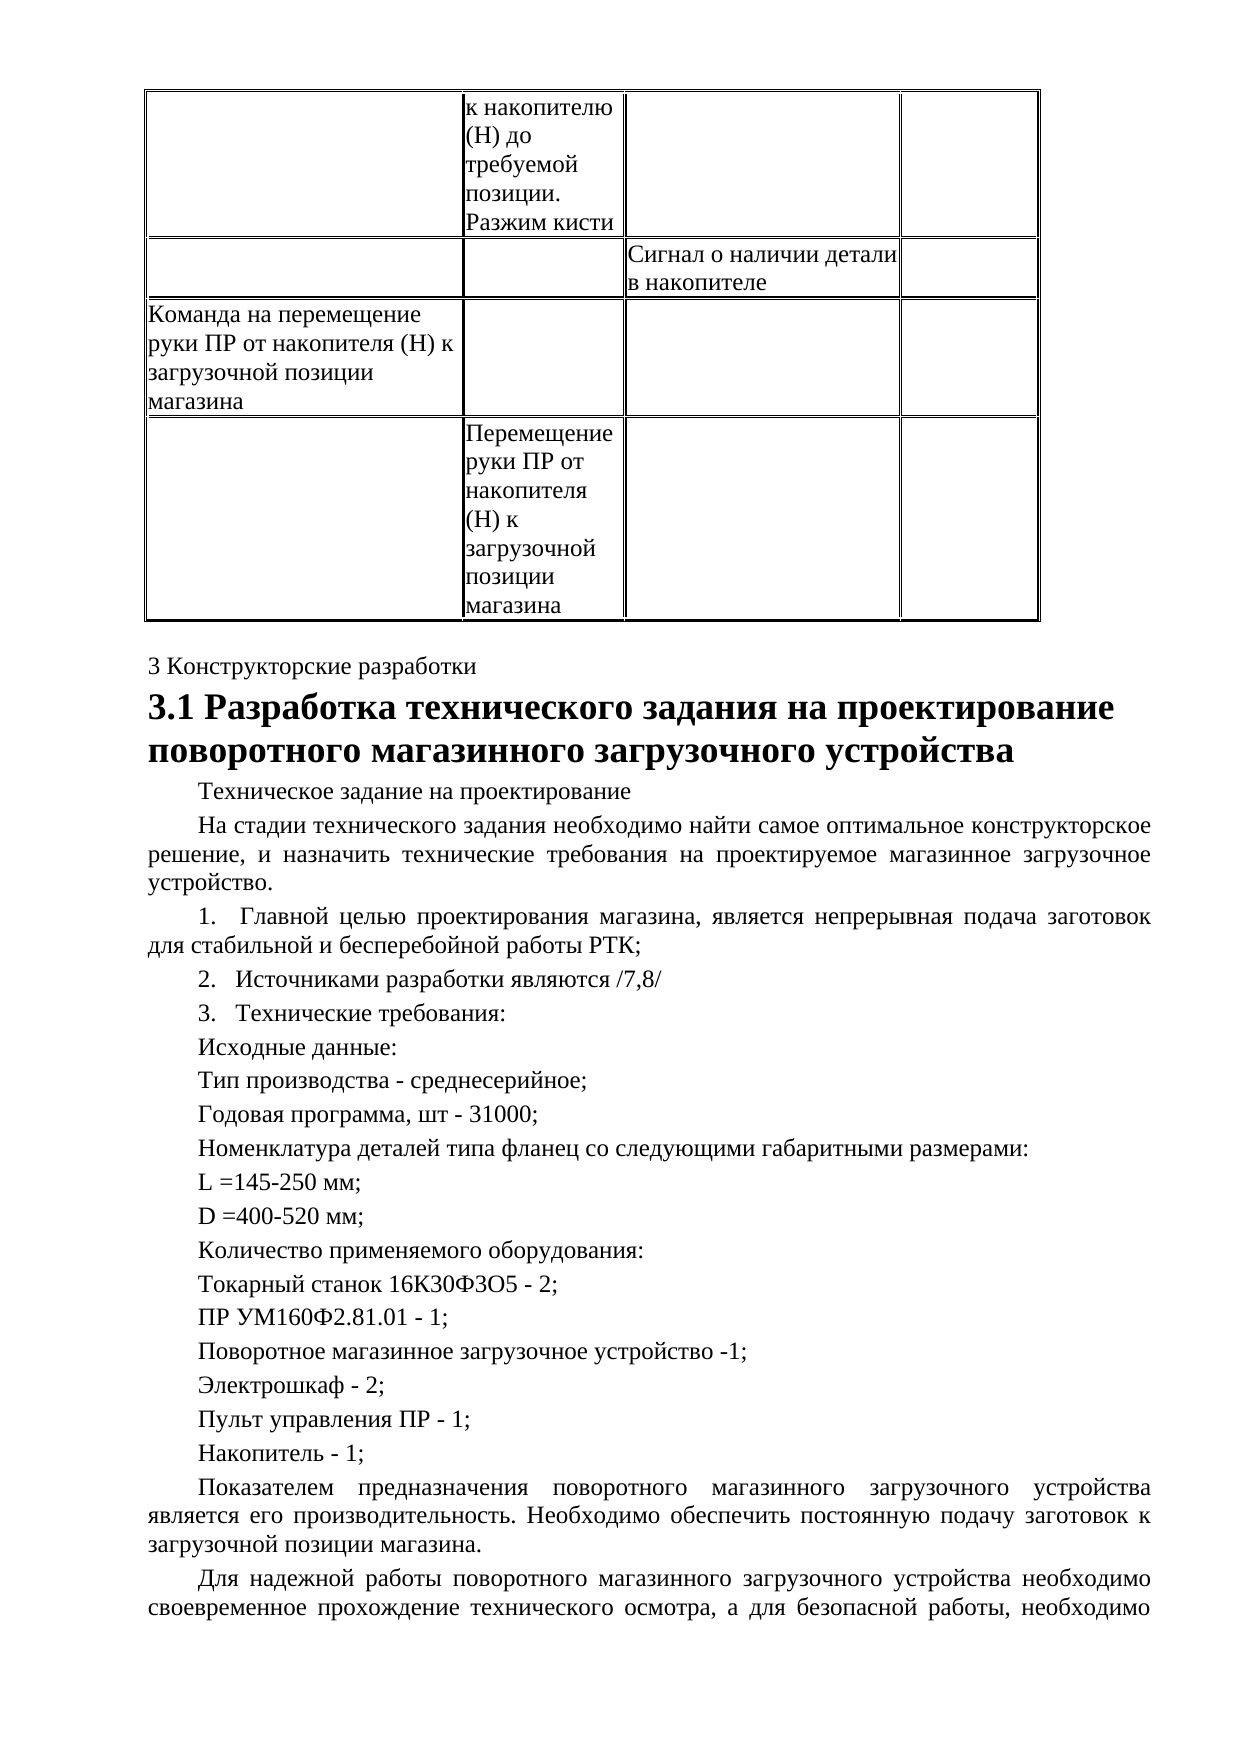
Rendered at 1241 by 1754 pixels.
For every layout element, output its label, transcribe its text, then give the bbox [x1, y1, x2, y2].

table_cell [901, 236, 1039, 296]
text Годовая программа, шт - 31000; [148, 1099, 1152, 1128]
text Количество применяемого оборудования: [148, 1235, 1152, 1263]
table_cell [147, 90, 463, 236]
table_cell [625, 92, 901, 236]
table_cell [625, 418, 901, 619]
text ПР УМ160Ф2.81.01 - 1; [148, 1302, 1152, 1331]
text 2. Источниками разработки являются /7,8/ [148, 964, 1152, 993]
table_cell Перемещение руки ПР от накопителя (Н) к загрузочной позиции магазина [463, 415, 625, 619]
table_cell [901, 92, 1037, 236]
text На стадии технического задания необходимо найти самое оптимальное конструкторское решение, и назначить технические требования на проектируемое магазинное загрузочное устройство. [148, 810, 1152, 896]
table_cell [465, 300, 623, 414]
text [148, 1563, 1152, 1621]
table_cell [465, 239, 623, 296]
text Токарный станок 16К30Ф3О5 - 2; [148, 1269, 1152, 1297]
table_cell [463, 90, 625, 236]
text Накопитель - 1; [148, 1438, 1152, 1467]
table_cell Команда на перемещение руки ПР от накопителя (Н) к загрузочной позиции магазина [147, 296, 462, 414]
text Электрошкаф - 2; [148, 1370, 1152, 1399]
text Тип производства - среднесерийное; [148, 1066, 1152, 1094]
text Исходные данные: [148, 1032, 1152, 1060]
text Поворотное магазинное загрузочное устройство -1; [148, 1336, 1152, 1365]
text L =145-250 мм; [148, 1167, 1152, 1196]
table_cell [145, 236, 463, 296]
table_cell [147, 415, 463, 619]
text Техническое задание на проектирование [148, 776, 1152, 805]
text D =400-520 мм; [148, 1201, 1152, 1230]
text 3 Конструкторские разработки [148, 622, 1152, 680]
text Показателем предназначения поворотного магазинного загрузочного устройства является его производительность. Необходимо обеспечить постоянную подачу заготовок к загрузочной позиции магазина. [148, 1472, 1152, 1558]
text Пульт управления ПР - 1; [148, 1404, 1152, 1433]
text 3. Технические требования: [148, 998, 1152, 1027]
table_cell [902, 296, 1038, 414]
text 1. Главной целью проектирования магазина, является непрерывная подача заготовок для стабильной и бесперебойной работы РТК; [148, 901, 1152, 959]
table_cell [627, 300, 899, 414]
table_cell Сигнал о наличии детали в накопителе [627, 239, 899, 296]
text Номенклатура деталей типа фланец со следующими габаритными размерами: [148, 1133, 1152, 1162]
subtitle 3.1 Разработка технического задания на проектирование поворотного магазинного загрузочного устройства [148, 685, 1152, 771]
table_cell [901, 415, 1038, 619]
